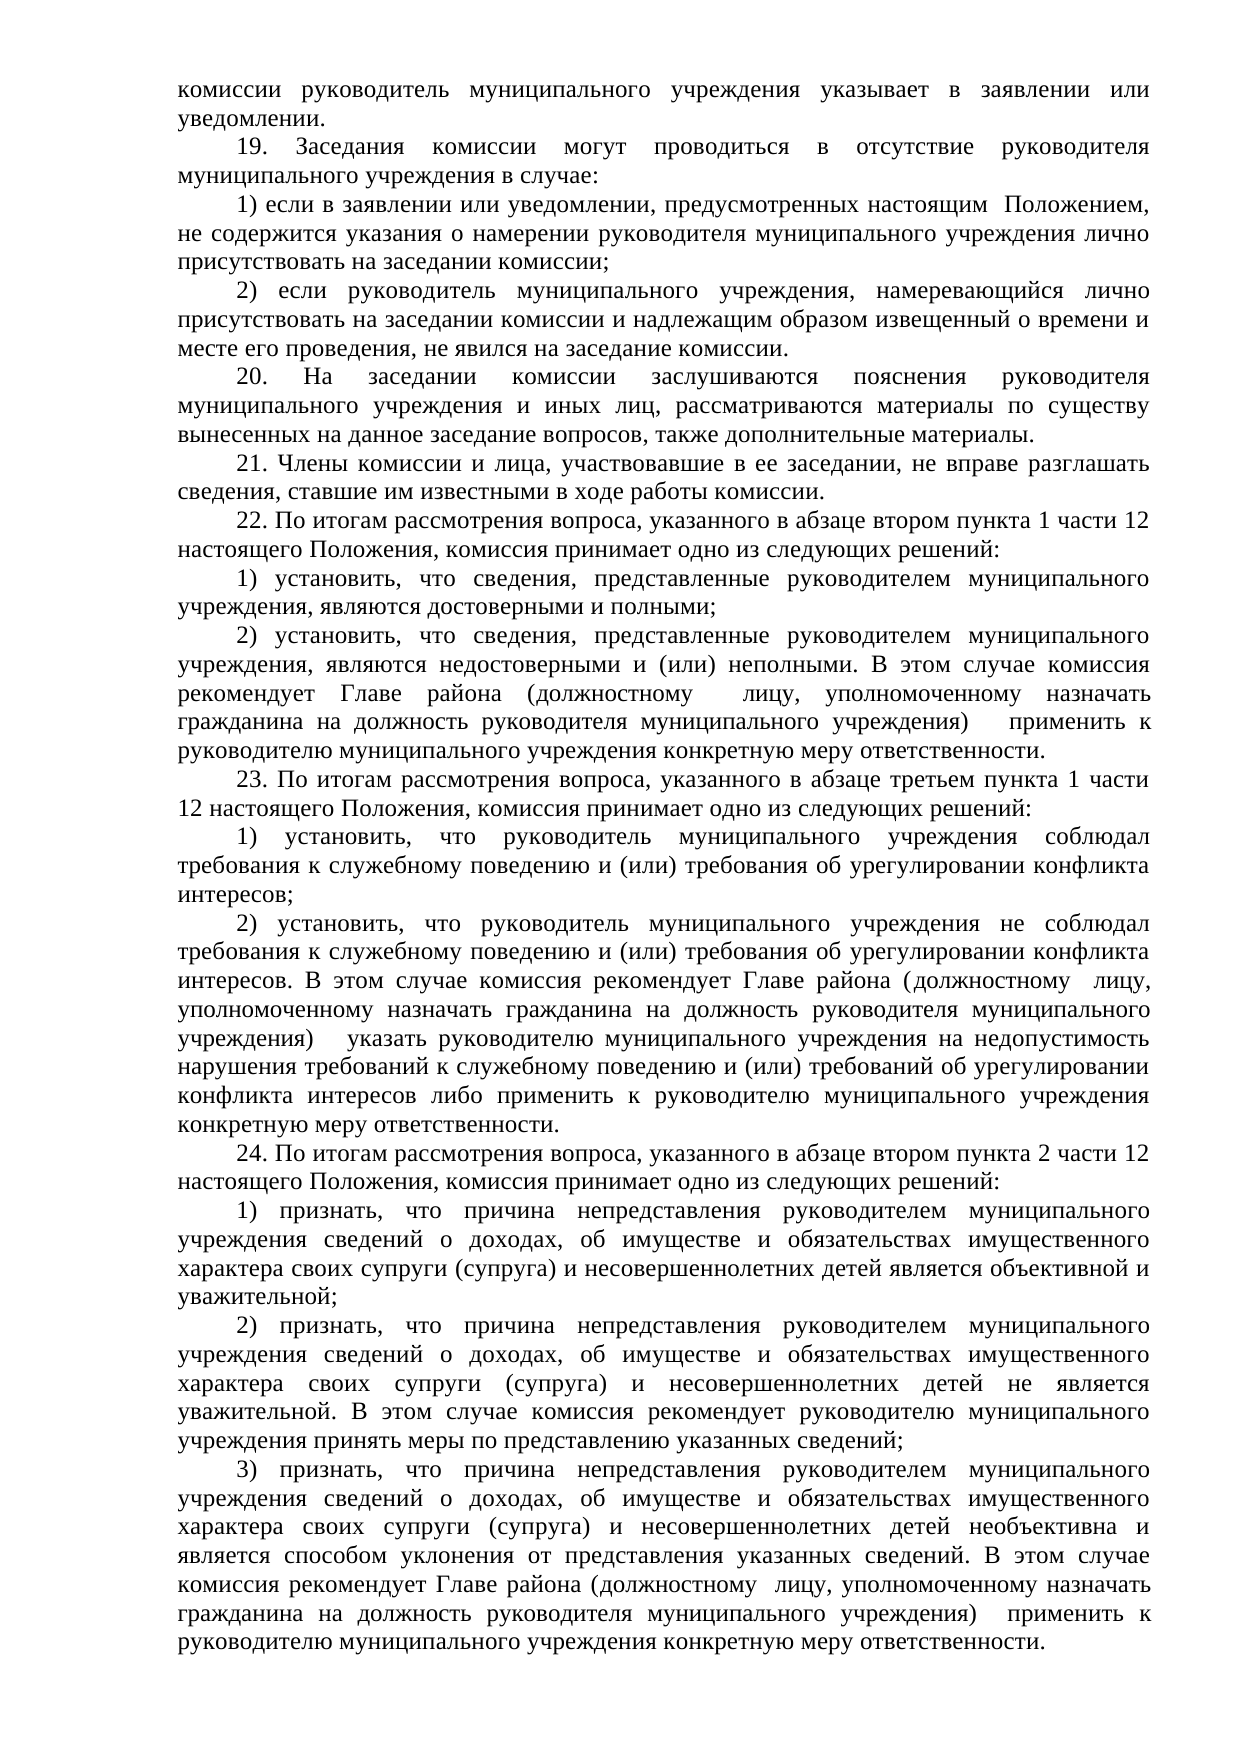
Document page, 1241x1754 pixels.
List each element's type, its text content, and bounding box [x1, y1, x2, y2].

text 22. По итогам рассмотрения вопроса, указанного в абзаце втором пункта 1 части 12 настоящего Положения, комиссия принимает одно из следующих решений: [177, 505, 1152, 563]
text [177, 74, 1152, 131]
text 21. Члены комиссии и лица, участвовавшие в ее заседании, не вправе разглашать сведения, ставшие им известными в ходе работы комиссии. [177, 448, 1152, 505]
text 23. По итогам рассмотрения вопроса, указанного в абзаце третьем пункта 1 части 12 настоящего Положения, комиссия принимает одно из следующих решений: [177, 764, 1152, 821]
text 2) установить, что руководитель муниципального учреждения не соблюдал требования к служебному поведению и (или) требования об урегулировании конфликта интересов. В этом случае комиссия рекомендует Главе района (должностному лицу, уполномоченному назначать гражданина на должность руководителя муниципального учреждения) указать руководителю муниципального учреждения на недопустимость нарушения требований к служебному поведению и (или) требований об урегулировании конфликта интересов либо применить к руководителю муниципального учреждения конкретную меру ответственности. [177, 908, 1152, 1138]
text 19. Заседания комиссии могут проводиться в отсутствие руководителя муниципального учреждения в случае: [177, 131, 1152, 189]
text 2) признать, что причина непредставления руководителем муниципального учреждения сведений о доходах, об имуществе и обязательствах имущественного характера своих супруги (супруга) и несовершеннолетних детей не является уважительной. В этом случае комиссия рекомендует руководителю муниципального учреждения принять меры по представлению указанных сведений; [177, 1310, 1152, 1454]
text 20. На заседании комиссии заслушиваются пояснения руководителя муниципального учреждения и иных лиц, рассматриваются материалы по существу вынесенных на данное заседание вопросов, также дополнительные материалы. [177, 361, 1152, 448]
text 2) установить, что сведения, представленные руководителем муниципального учреждения, являются недостоверными и (или) неполными. В этом случае комиссия рекомендует Главе района (должностному лицу, уполномоченному назначать гражданина на должность руководителя муниципального учреждения) применить к руководителю муниципального учреждения конкретную меру ответственности. [177, 620, 1152, 764]
text 2) если руководитель муниципального учреждения, намеревающийся лично присутствовать на заседании комиссии и надлежащим образом извещенный о времени и месте его проведения, не явился на заседание комиссии. [177, 275, 1152, 361]
text 1) установить, что руководитель муниципального учреждения соблюдал требования к служебному поведению и (или) требования об урегулировании конфликта интересов; [177, 821, 1152, 908]
text 1) если в заявлении или уведомлении, предусмотренных настоящим Положением, не содержится указания о намерении руководителя муниципального учреждения лично присутствовать на заседании комиссии; [177, 189, 1152, 275]
text 24. По итогам рассмотрения вопроса, указанного в абзаце втором пункта 2 части 12 настоящего Положения, комиссия принимает одно из следующих решений: [177, 1138, 1152, 1195]
text 1) установить, что сведения, представленные руководителем муниципального учреждения, являются достоверными и полными; [177, 563, 1152, 620]
text 1) признать, что причина непредставления руководителем муниципального учреждения сведений о доходах, об имуществе и обязательствах имущественного характера своих супруги (супруга) и несовершеннолетних детей является объективной и уважительной; [177, 1195, 1152, 1310]
text 3) признать, что причина непредставления руководителем муниципального учреждения сведений о доходах, об имуществе и обязательствах имущественного характера своих супруги (супруга) и несовершеннолетних детей необъективна и является способом уклонения от представления указанных сведений. В этом случае комиссия рекомендует Главе района (должностному лицу, уполномоченному назначать гражданина на должность руководителя муниципального учреждения) применить к руководителю муниципального учреждения конкретную меру ответственности. [177, 1454, 1152, 1655]
